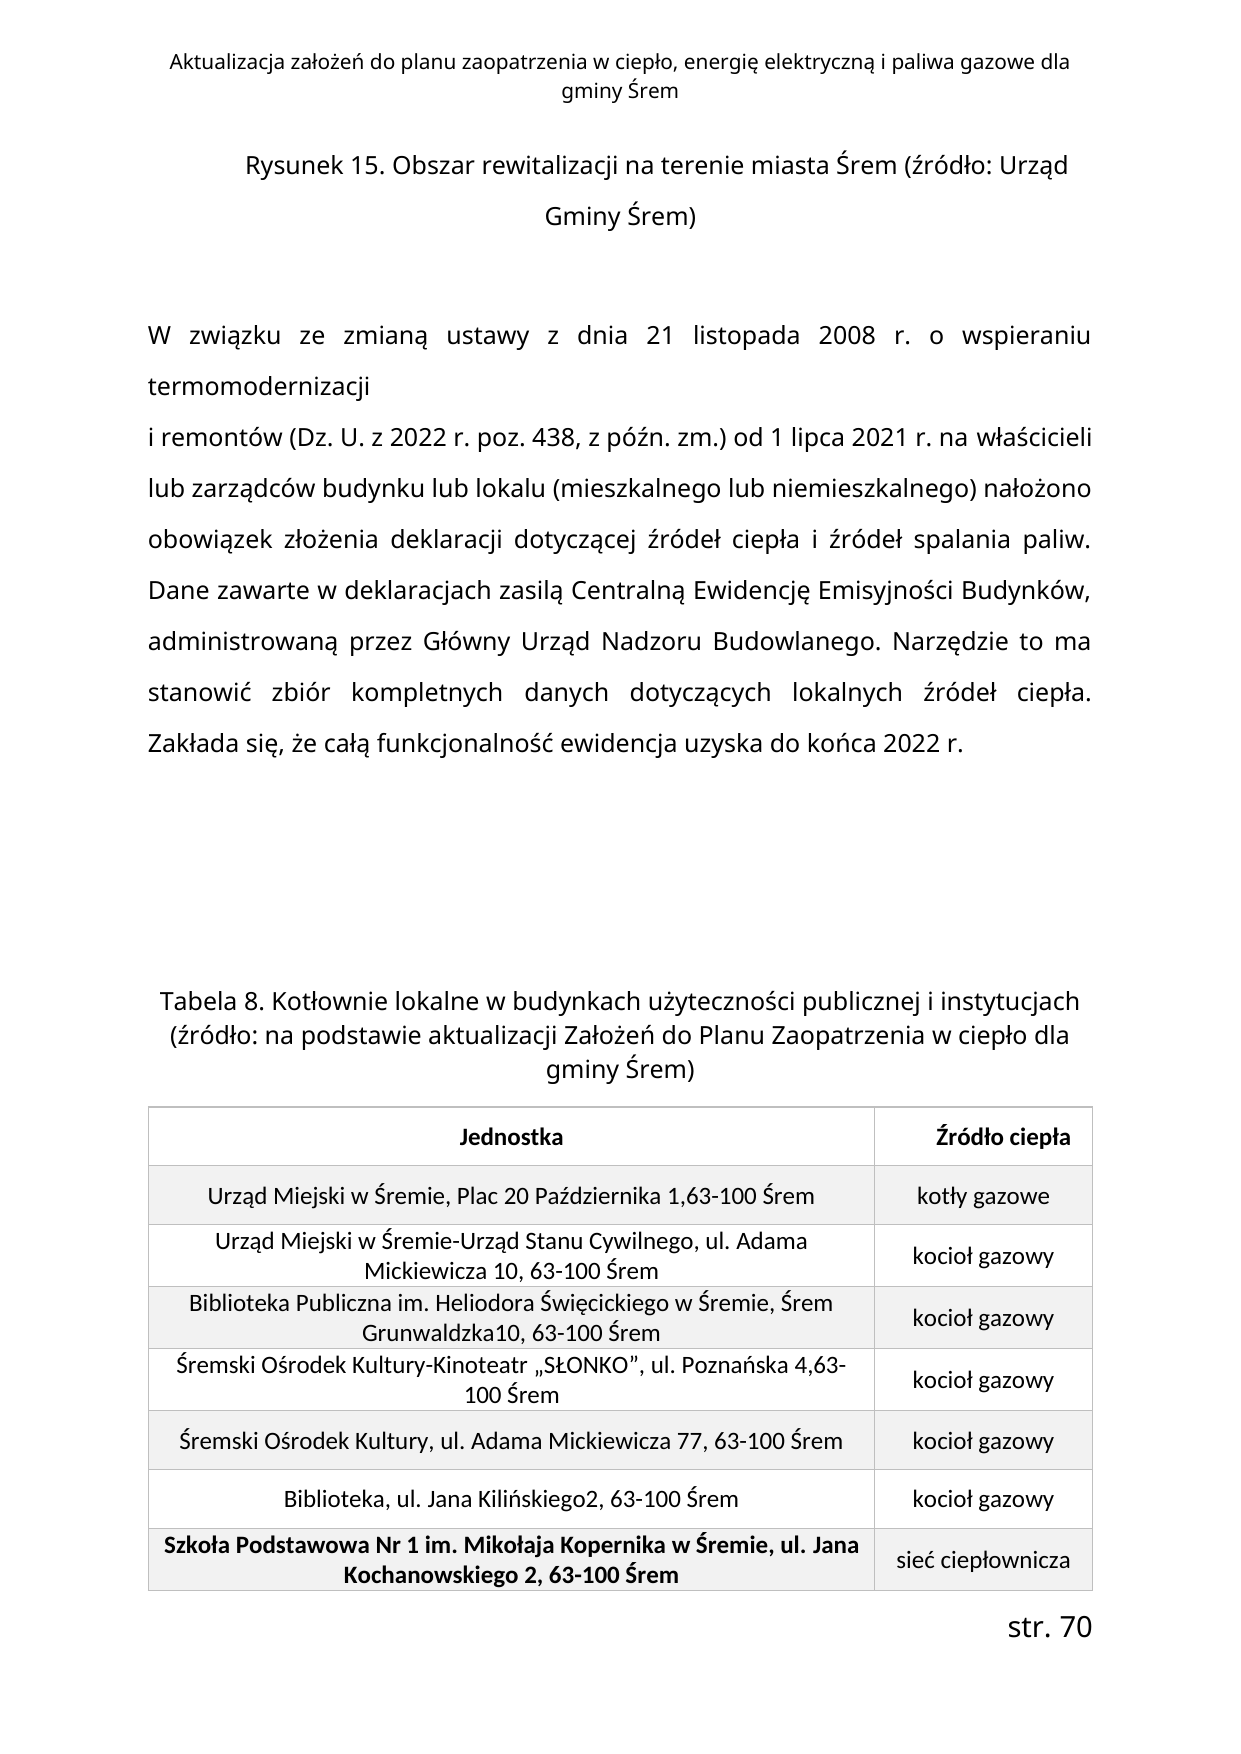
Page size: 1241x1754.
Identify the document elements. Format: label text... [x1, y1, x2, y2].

table_cell kocioł gazowy [875, 1470, 1092, 1528]
table_cell Urząd Miejski w Śremie-Urząd Stanu Cywilnego, ul. Adama Mickiewicza 10, 63-100 Śrem [149, 1225, 874, 1286]
table_header Źródło ciepła [875, 1108, 1092, 1165]
table_cell Śremski Ośrodek Kultury, ul. Adama Mickiewicza 77, 63-100 Śrem [149, 1411, 874, 1469]
table_cell Biblioteka, ul. Jana Kilińskiego2, 63-100 Śrem [149, 1470, 874, 1528]
text W związku ze zmianą ustawy z dnia 21 listopada 2008 r. o wspieraniu termomodernizacji i remontów (Dz. U. z 2022 r. poz. 438, z późn. zm.) od 1 lipca 2021 r. na właścicieli lub zarządców budynku lub lokalu (mieszkalnego lub niemieszkalnego) nałożono obowiązek złożenia deklaracji dotyczącej źródeł ciepła i źródeł spalania paliw. Dane zawarte w deklaracjach zasilą Centralną Ewidencję Emisyjności Budynków, administrowaną przez Główny Urząd Nadzoru Budowlanego. Narzędzie to ma stanowić zbiór kompletnych danych dotyczących lokalnych źródeł ciepła. Zakłada się, że całą funkcjonalność ewidencja uzyska do końca 2022 r. [148, 317, 1092, 760]
table_cell kocioł gazowy [875, 1225, 1092, 1286]
text Tabela 8. Kotłownie lokalne w budynkach użyteczności publicznej i instytucjach (źródło: na podstawie aktualizacji Założeń do Planu Zaopatrzenia w ciepło dla gminy Śrem) [148, 983, 1092, 1086]
table_cell kocioł gazowy [875, 1411, 1092, 1469]
table_header Jednostka [149, 1108, 874, 1165]
table_cell Biblioteka Publiczna im. Heliodora Święcickiego w Śremie, Śrem Grunwaldzka10, 63-100 Śrem [149, 1287, 874, 1348]
table_cell Urząd Miejski w Śremie, Plac 20 Października 1,63-100 Śrem [149, 1166, 874, 1224]
table_cell sieć ciepłownicza [875, 1529, 1092, 1590]
table_cell kocioł gazowy [875, 1287, 1092, 1348]
table_cell Szkoła Podstawowa Nr 1 im. Mikołaja Kopernika w Śremie, ul. Jana Kochanowskiego 2, 63-100 Śrem [149, 1529, 874, 1590]
table_cell kocioł gazowy [875, 1349, 1092, 1410]
table_cell Śremski Ośrodek Kultury-Kinoteatr „SŁONKO”, ul. Poznańska 4,63-100 Śrem [149, 1349, 874, 1410]
list Rysunek 15. Obszar rewitalizacji na terenie miasta Śrem (źródło: Urząd Gminy Śrem) [148, 148, 1092, 233]
table_cell kotły gazowe [875, 1166, 1092, 1224]
